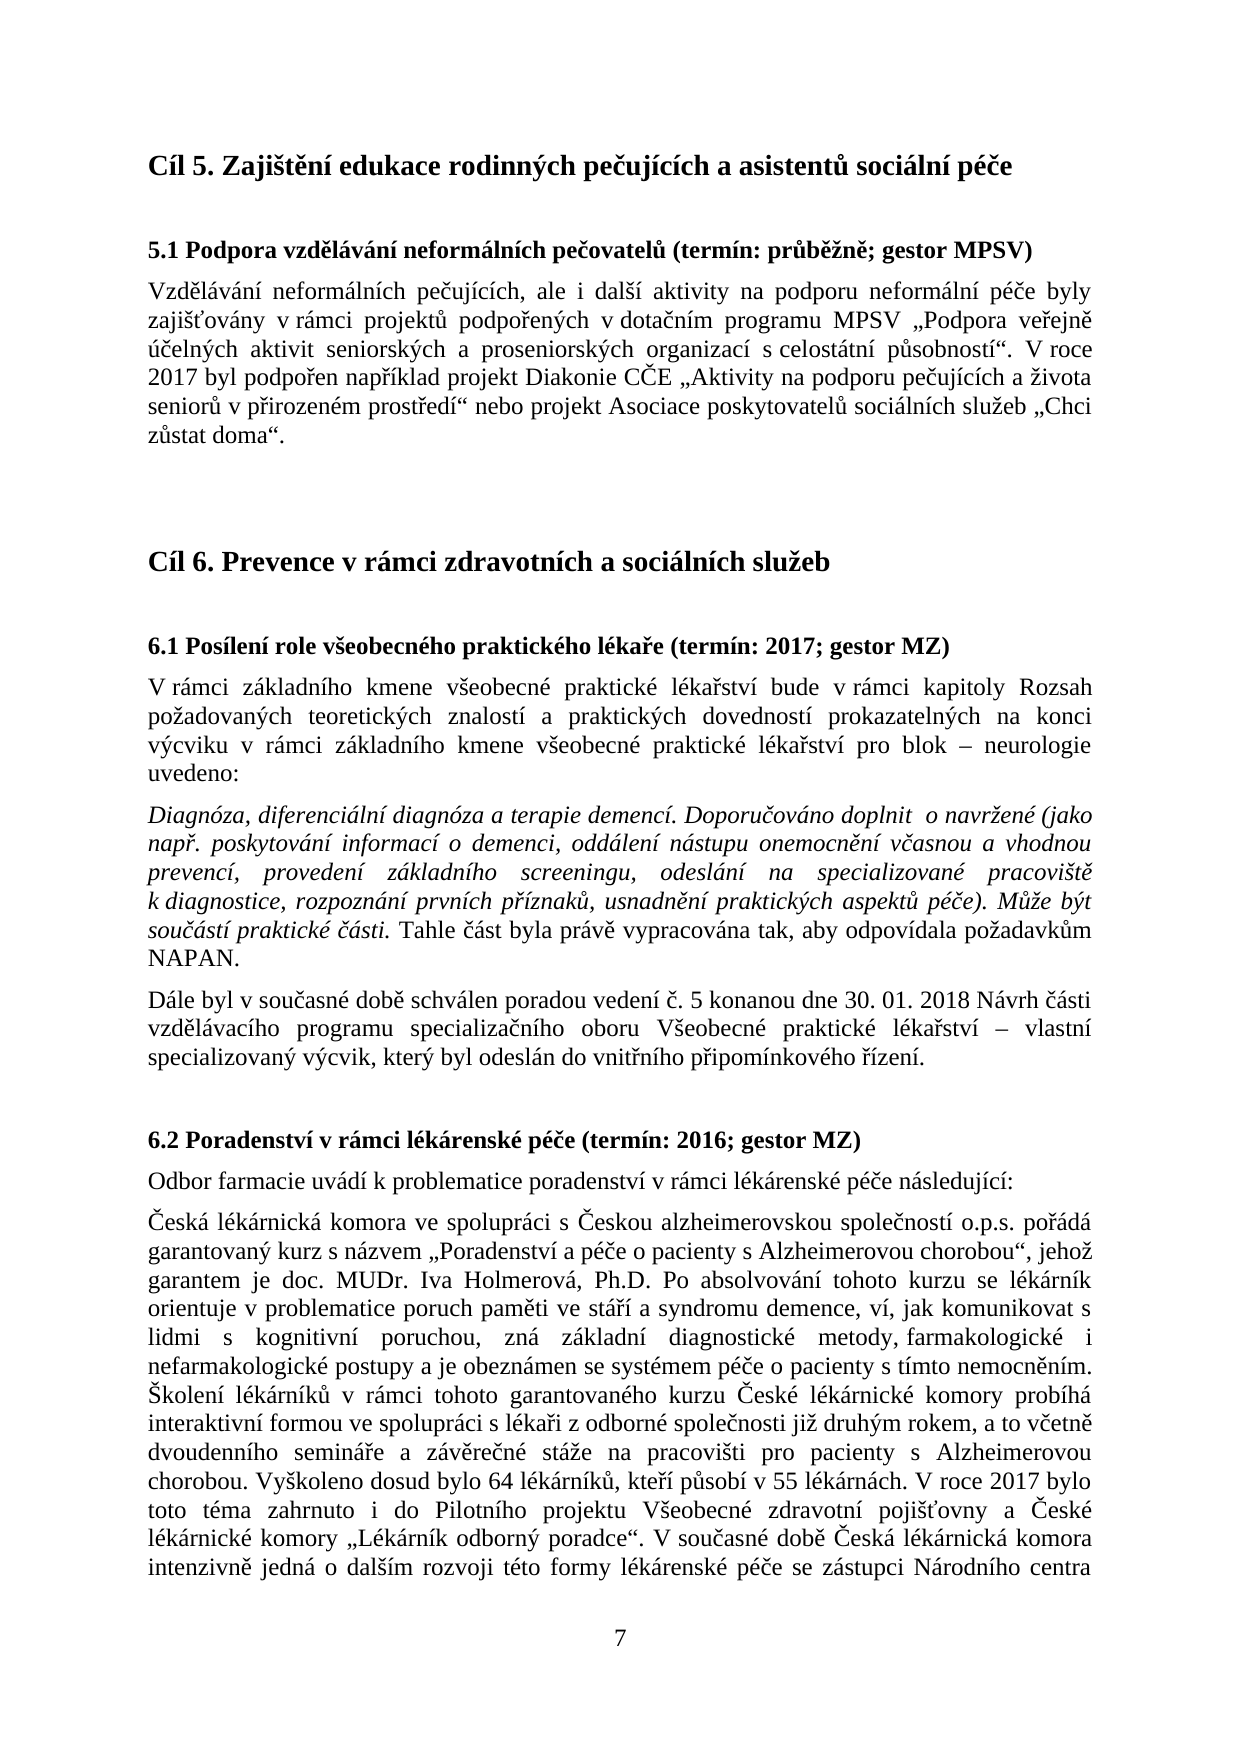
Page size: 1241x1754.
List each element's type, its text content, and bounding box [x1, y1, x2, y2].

text Odbor farmacie uvádí k problematice poradenství v rámci lékárenské péče následující: [148, 1166, 1093, 1195]
list Cíl 5. Zajištění edukace rodinných pečujících a asistentů sociální péče [148, 148, 1093, 181]
text Diagnóza, diferenciální diagnóza a terapie demencí. Doporučováno doplnit o navržené (jako např. poskytování informací o demenci, oddálení nástupu onemocnění včasnou a vhodnou prevencí, provedení základního screeningu, odeslání na specializované pracoviště k diagnostice, rozpoznání prvních příznaků, usnadnění praktických aspektů péče). Může být součástí praktické části. Tahle část byla právě vypracována tak, aby odpovídala požadavkům NAPAN. [148, 800, 1093, 972]
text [148, 1207, 1093, 1581]
list 5.1 Podpora vzdělávání neformálních pečovatelů (termín: průběžně; gestor MPSV) [148, 235, 1093, 264]
list Dále byl v současné době schválen poradou vedení č. 5 konanou dne 30. 01. 2018 Návrh části vzdělávacího programu specializačního oboru Všeobecné praktické lékařství – vlastní specializovaný výcvik, který byl odeslán do vnitřního připomínkového řízení. [148, 985, 1093, 1071]
text Vzdělávání neformálních pečujících, ale i další aktivity na podporu neformální péče byly zajišťovány v rámci projektů podpořených v dotačním programu MPSV „Podpora veřejně účelných aktivit seniorských a proseniorských organizací s celostátní působností“. V roce 2017 byl podpořen například projekt Diakonie CČE „Aktivity na podporu pečujících a života seniorů v přirozeném prostředí“ nebo projekt Asociace poskytovatelů sociálních služeb „Chci zůstat doma“. [148, 276, 1093, 449]
list Cíl 6. Prevence v rámci zdravotních a sociálních služeb [148, 544, 1093, 577]
text V rámci základního kmene všeobecné praktické lékařství bude v rámci kapitoly Rozsah požadovaných teoretických znalostí a praktických dovedností prokazatelných na konci výcviku v rámci základního kmene všeobecné praktické lékařství pro blok – neurologie uvedeno: [148, 672, 1093, 787]
list 6.1 Posílení role všeobecného praktického lékaře (termín: 2017; gestor MZ) [148, 631, 1093, 660]
list 6.2 Poradenství v rámci lékárenské péče (termín: 2016; gestor MZ) [148, 1125, 1093, 1153]
